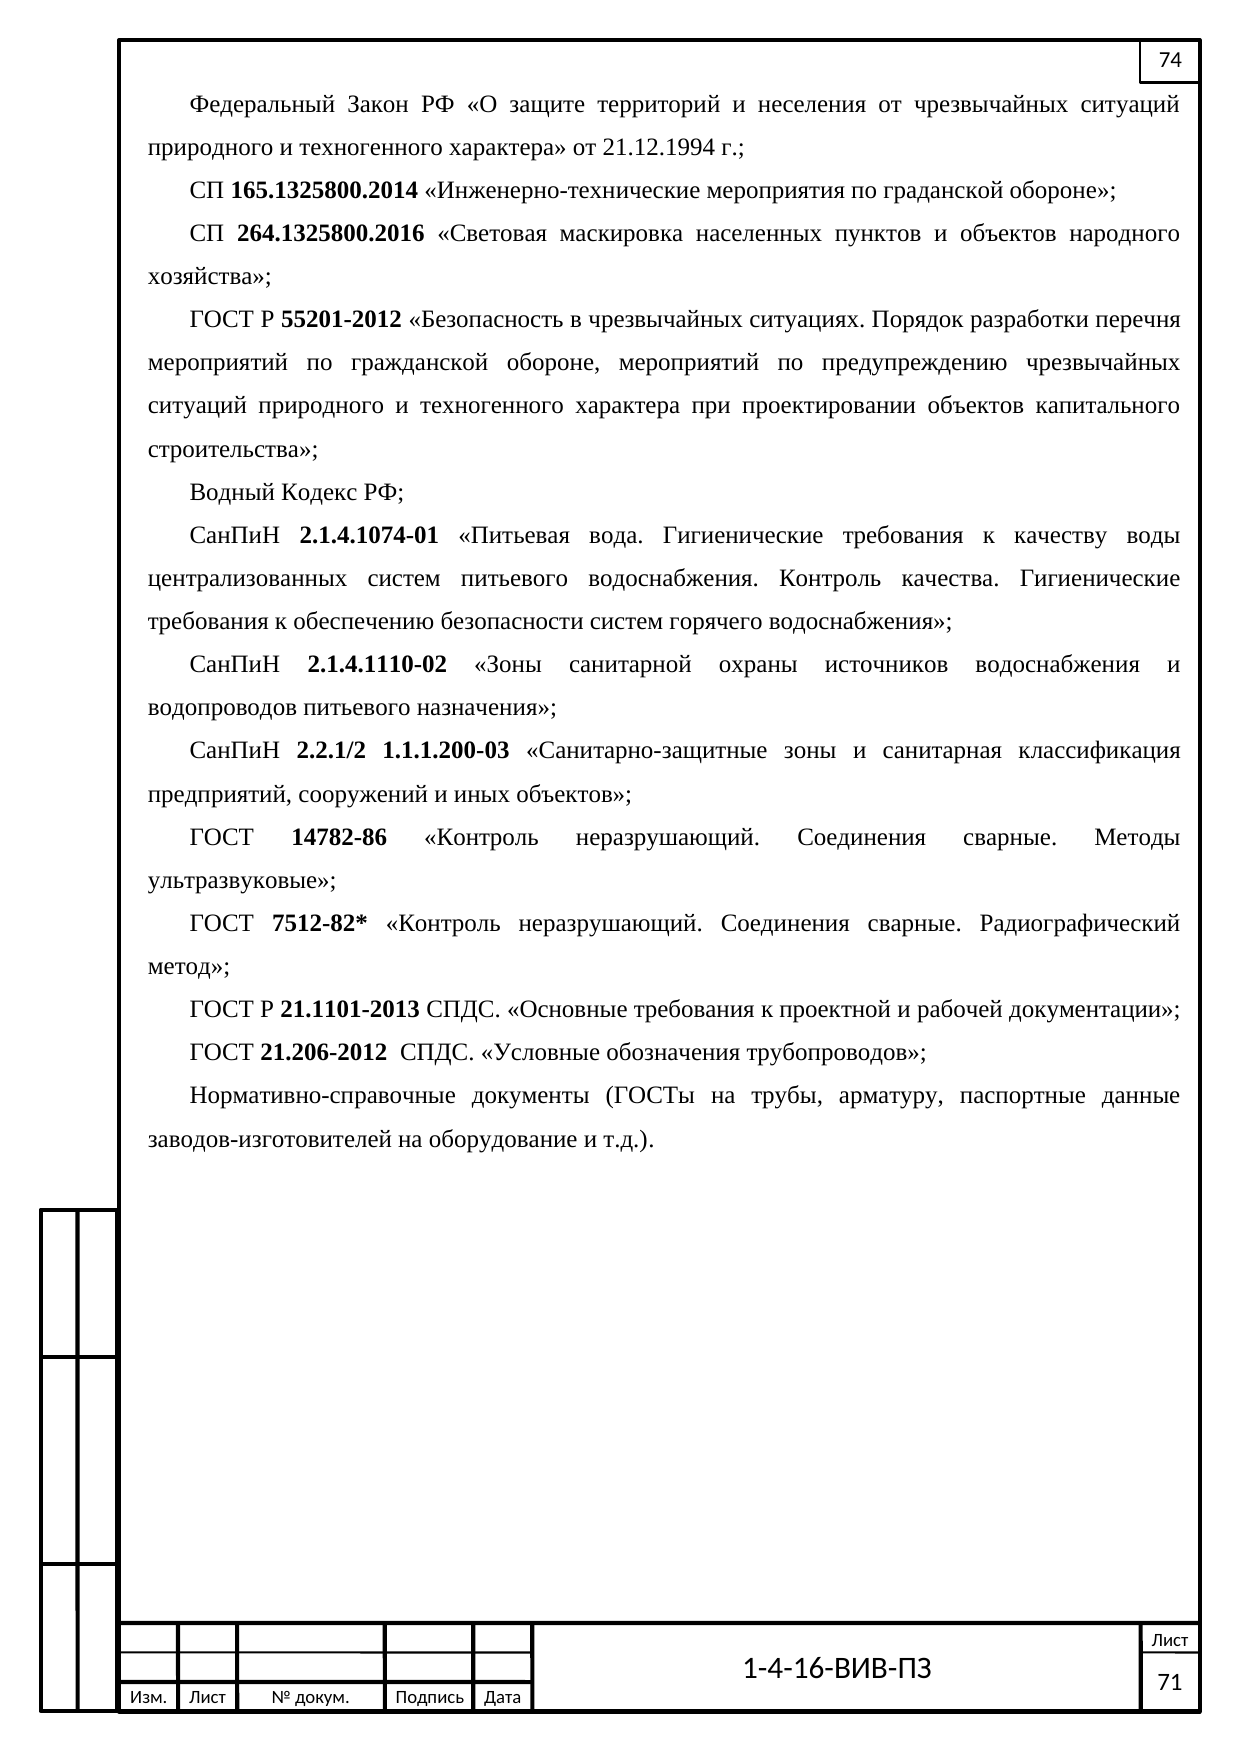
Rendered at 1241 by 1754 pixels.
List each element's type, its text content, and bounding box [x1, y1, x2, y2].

text СанПиН 2.1.4.1074-01 «Питьевая вода. Гигиенические требования к качеству воды централизованных систем питьевого водоснабжения. Контроль качества. Гигиенические требования к обеспечению безопасности систем горячего водоснабжения»; [148, 520, 1181, 635]
text ГОСТ 21.206-2012 СПДС. «Условные обозначения трубопроводов»; [148, 1037, 1175, 1066]
text СанПиН 2.1.4.1110-02 «Зоны санитарной охраны источников водоснабжения и водопроводов питьевого назначения»; [148, 649, 1181, 721]
text ГОСТ Р 21.1101-2013 СПДС. «Основные требования к проектной и рабочей документации»; [148, 994, 1181, 1023]
text ГОСТ 7512-82* «Контроль неразрушающий. Соединения сварные. Радиографический метод»; [148, 908, 1181, 980]
text Нормативно-справочные документы (ГОСТы на трубы, арматуру, паспортные данные заводов-изготовителей на оборудование и т.д.). [148, 1081, 1181, 1152]
text СП 165.1325800.2014 «Инженерно-технические мероприятия по граданской обороне»; [148, 175, 1181, 204]
text ГОСТ Р 55201-2012 «Безопасность в чрезвычайных ситуациях. Порядок разработки перечня мероприятий по гражданской обороне, мероприятий по предупреждению чрезвычайных ситуаций природного и техногенного характера при проектировании объектов капитального строительства»; [148, 304, 1181, 462]
text СП 264.1325800.2016 «Световая маскировка населенных пунктов и объектов народного хозяйства»; [148, 218, 1181, 290]
text Водный Кодекс РФ; [148, 477, 1181, 506]
text СанПиН 2.2.1/2 1.1.1.200-03 «Санитарно-защитные зоны и санитарная классификация предприятий, сооружений и иных объектов»; [148, 736, 1181, 807]
text Федеральный Закон РФ «О защите территорий и неселения от чрезвычайных ситуаций природного и техногенного характера» от 21.12.1994 г.; [148, 89, 1181, 161]
text ГОСТ 14782-86 «Контроль неразрушающий. Соединения сварные. Методы ультразвуковые»; [148, 822, 1181, 894]
